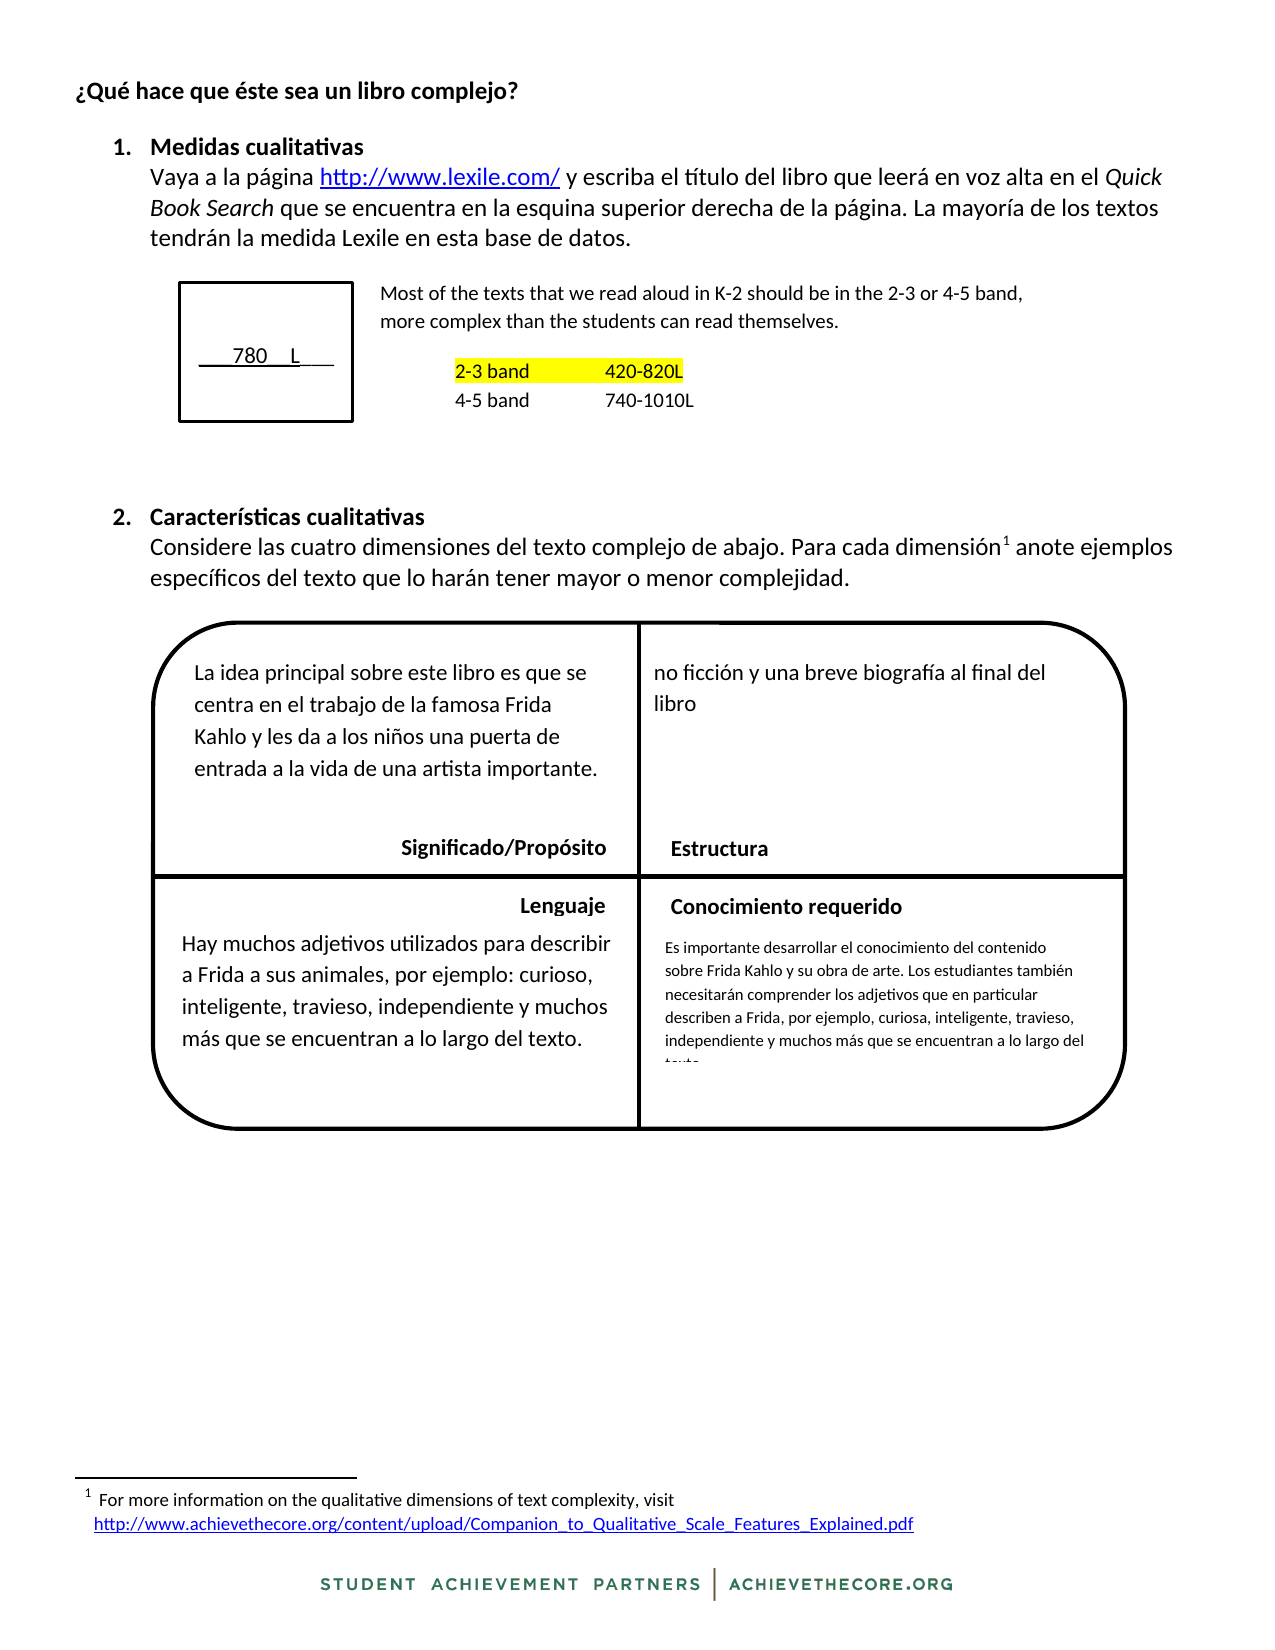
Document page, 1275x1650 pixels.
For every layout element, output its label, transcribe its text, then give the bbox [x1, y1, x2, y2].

list Medidas cualitativas Vaya a la página http://www.lexile.com/ y escriba el título del libro que leerá en voz alta en el Quick Book Search que se encuentra en la esquina superior derecha de la página. La mayoría de los textos tendrán la medida Lexile en esta base de datos. [112, 131, 1200, 253]
text ¿Qué hace que éste sea un libro complejo? [75, 75, 1200, 106]
list Características cualitativas [112, 501, 1200, 531]
text Considere las cuatro dimensiones del texto complejo de abajo. Para cada dimensión anote ejemplos específicos del texto que lo harán tener mayor o menor complejidad. [150, 531, 1200, 592]
picture [306, 1563, 969, 1605]
